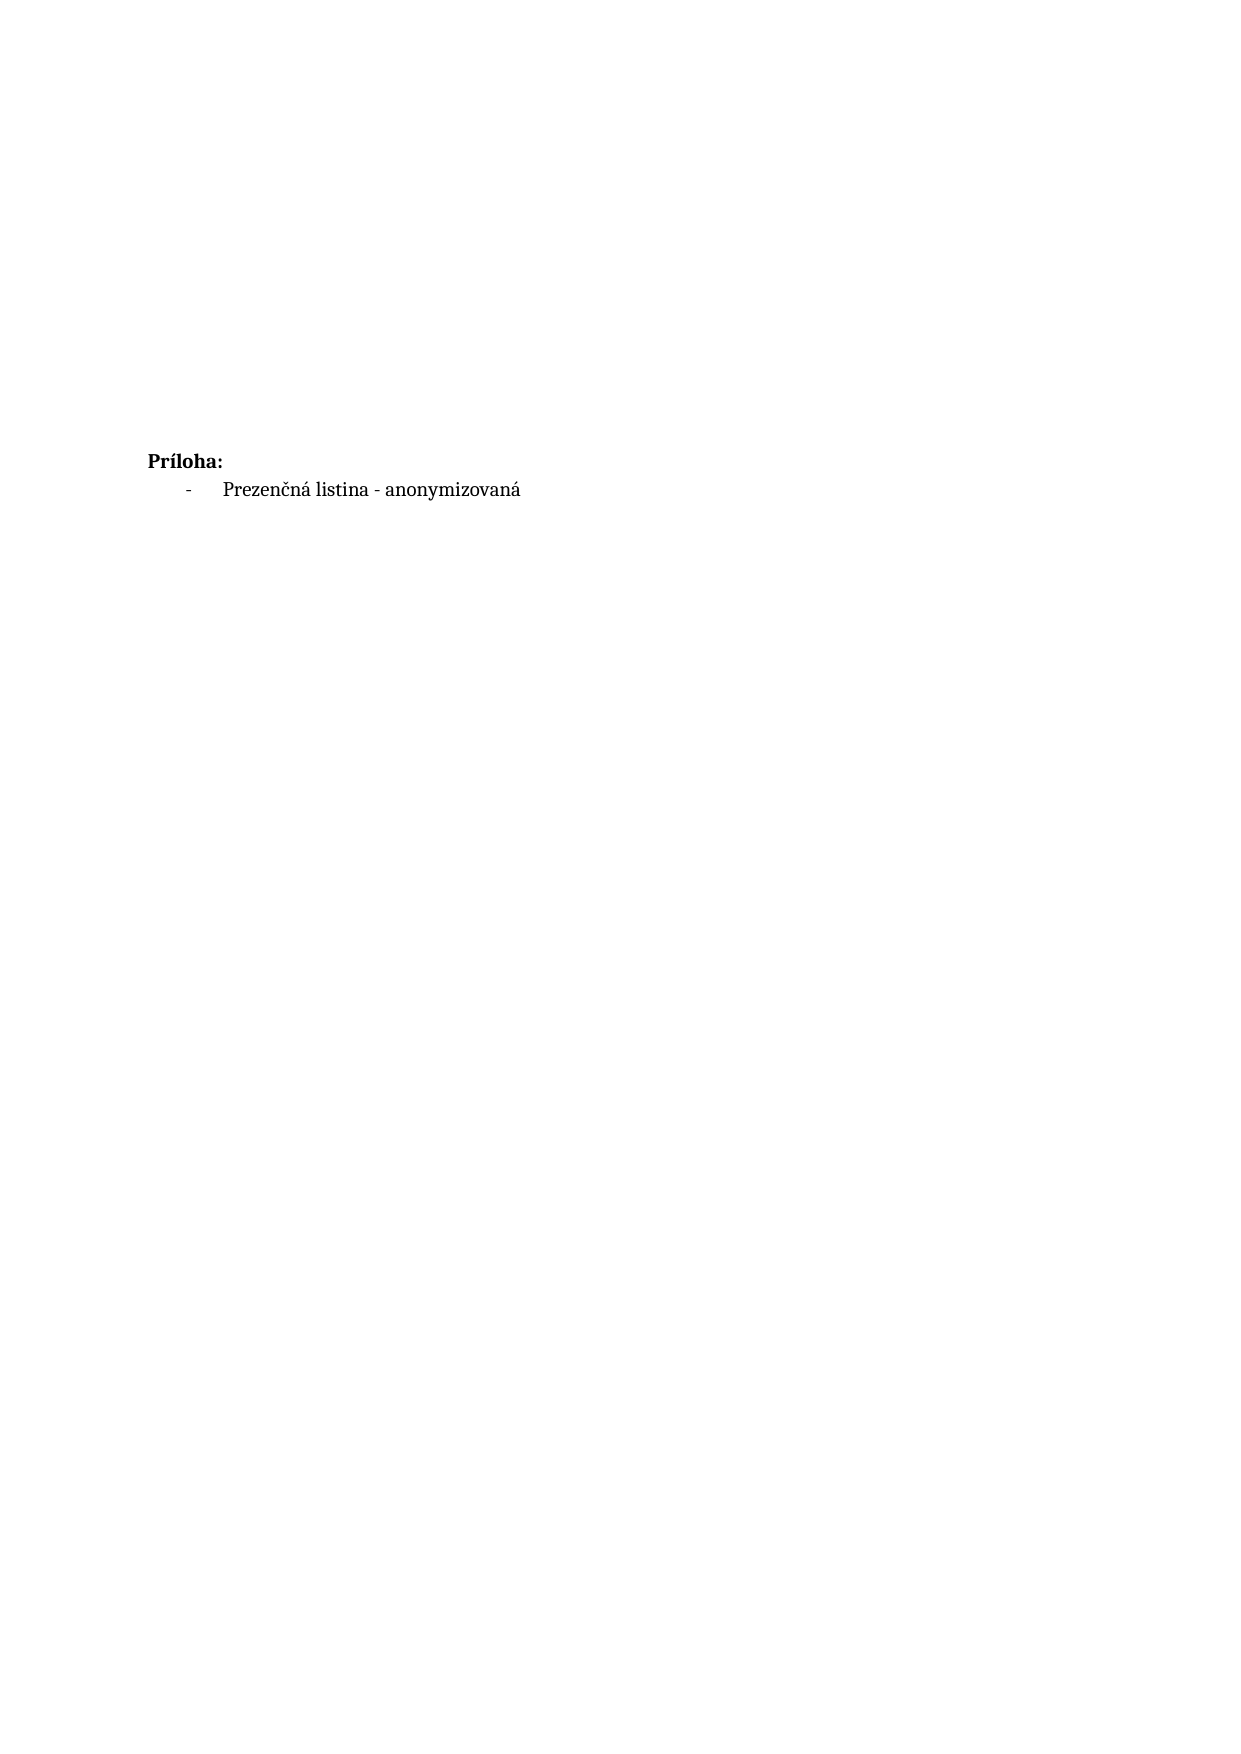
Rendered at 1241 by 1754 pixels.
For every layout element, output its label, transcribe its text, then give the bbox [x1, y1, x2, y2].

list Prezenčná listina - anonymizovaná [185, 478, 1093, 502]
text Príloha: [148, 450, 1093, 474]
